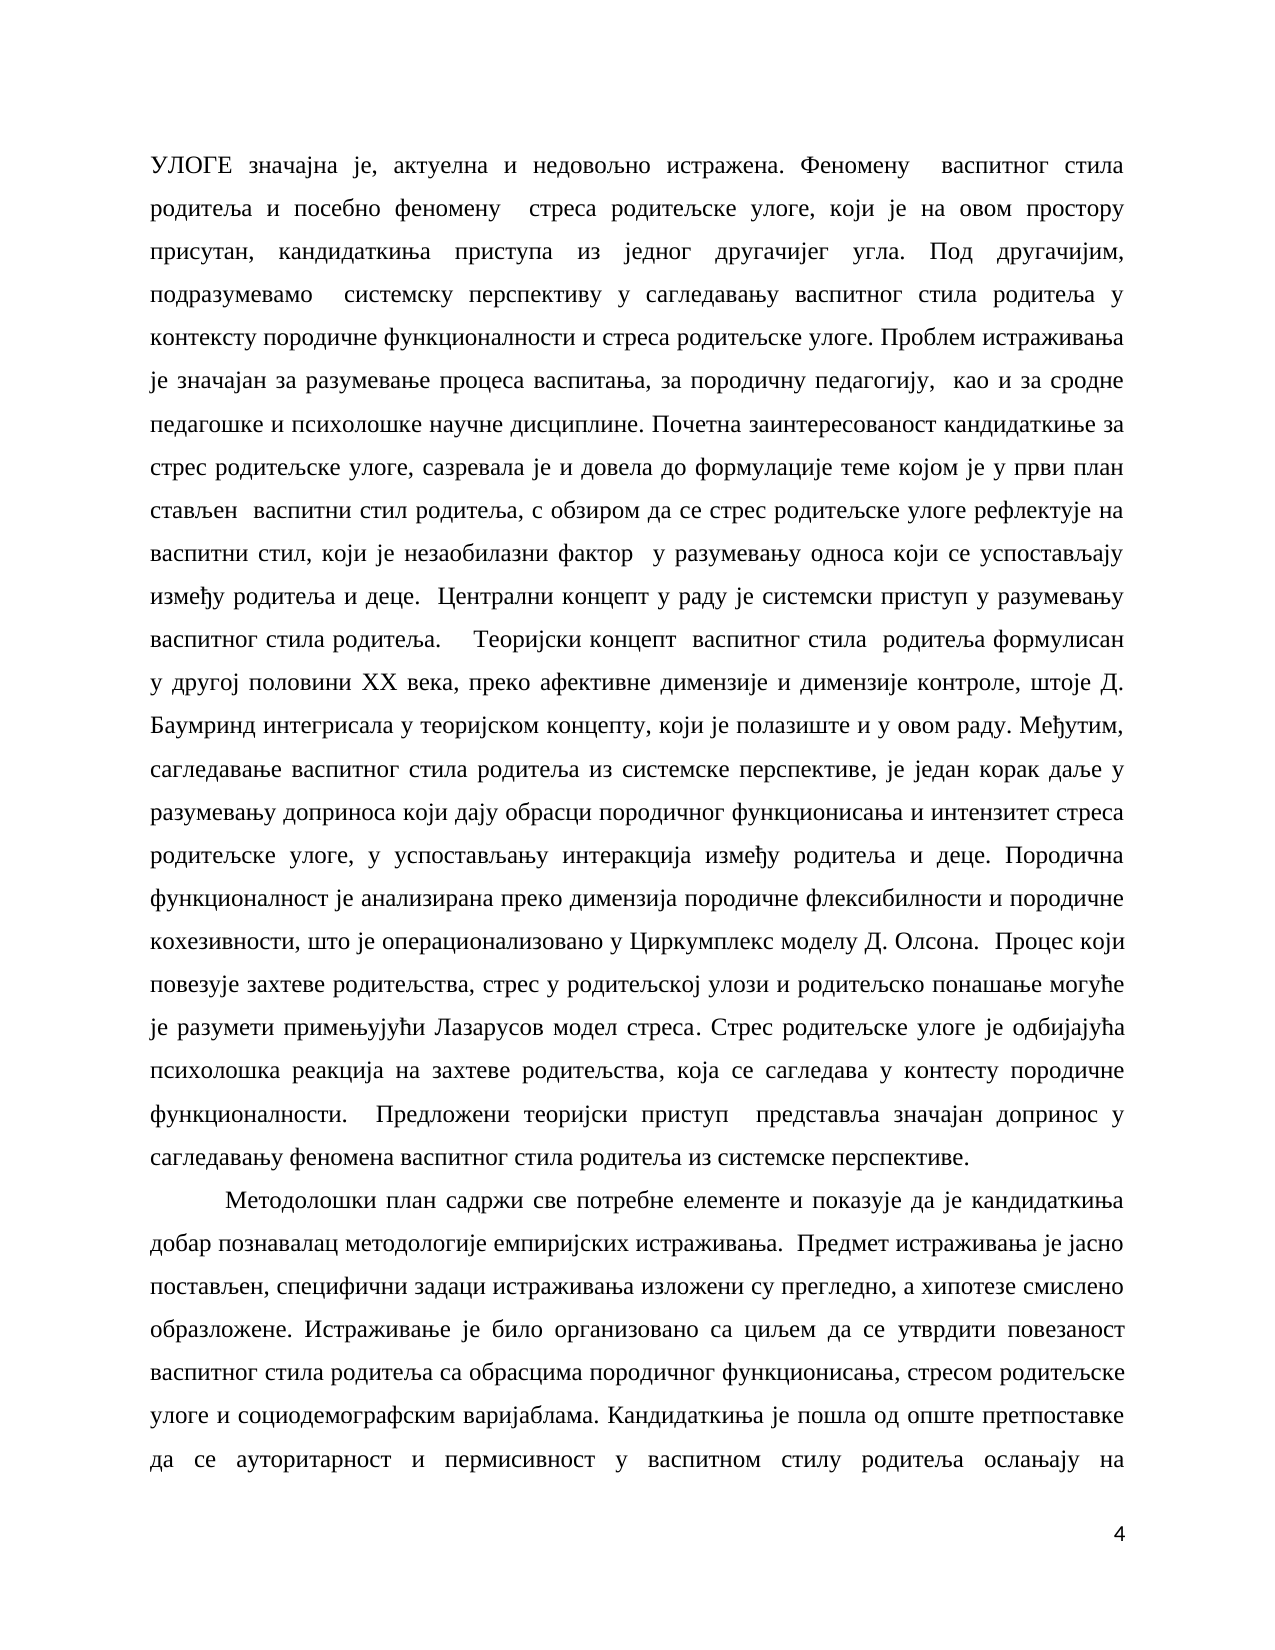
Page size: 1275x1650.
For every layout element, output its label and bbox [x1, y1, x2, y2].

text [150, 1185, 1125, 1472]
text [150, 150, 1125, 1171]
